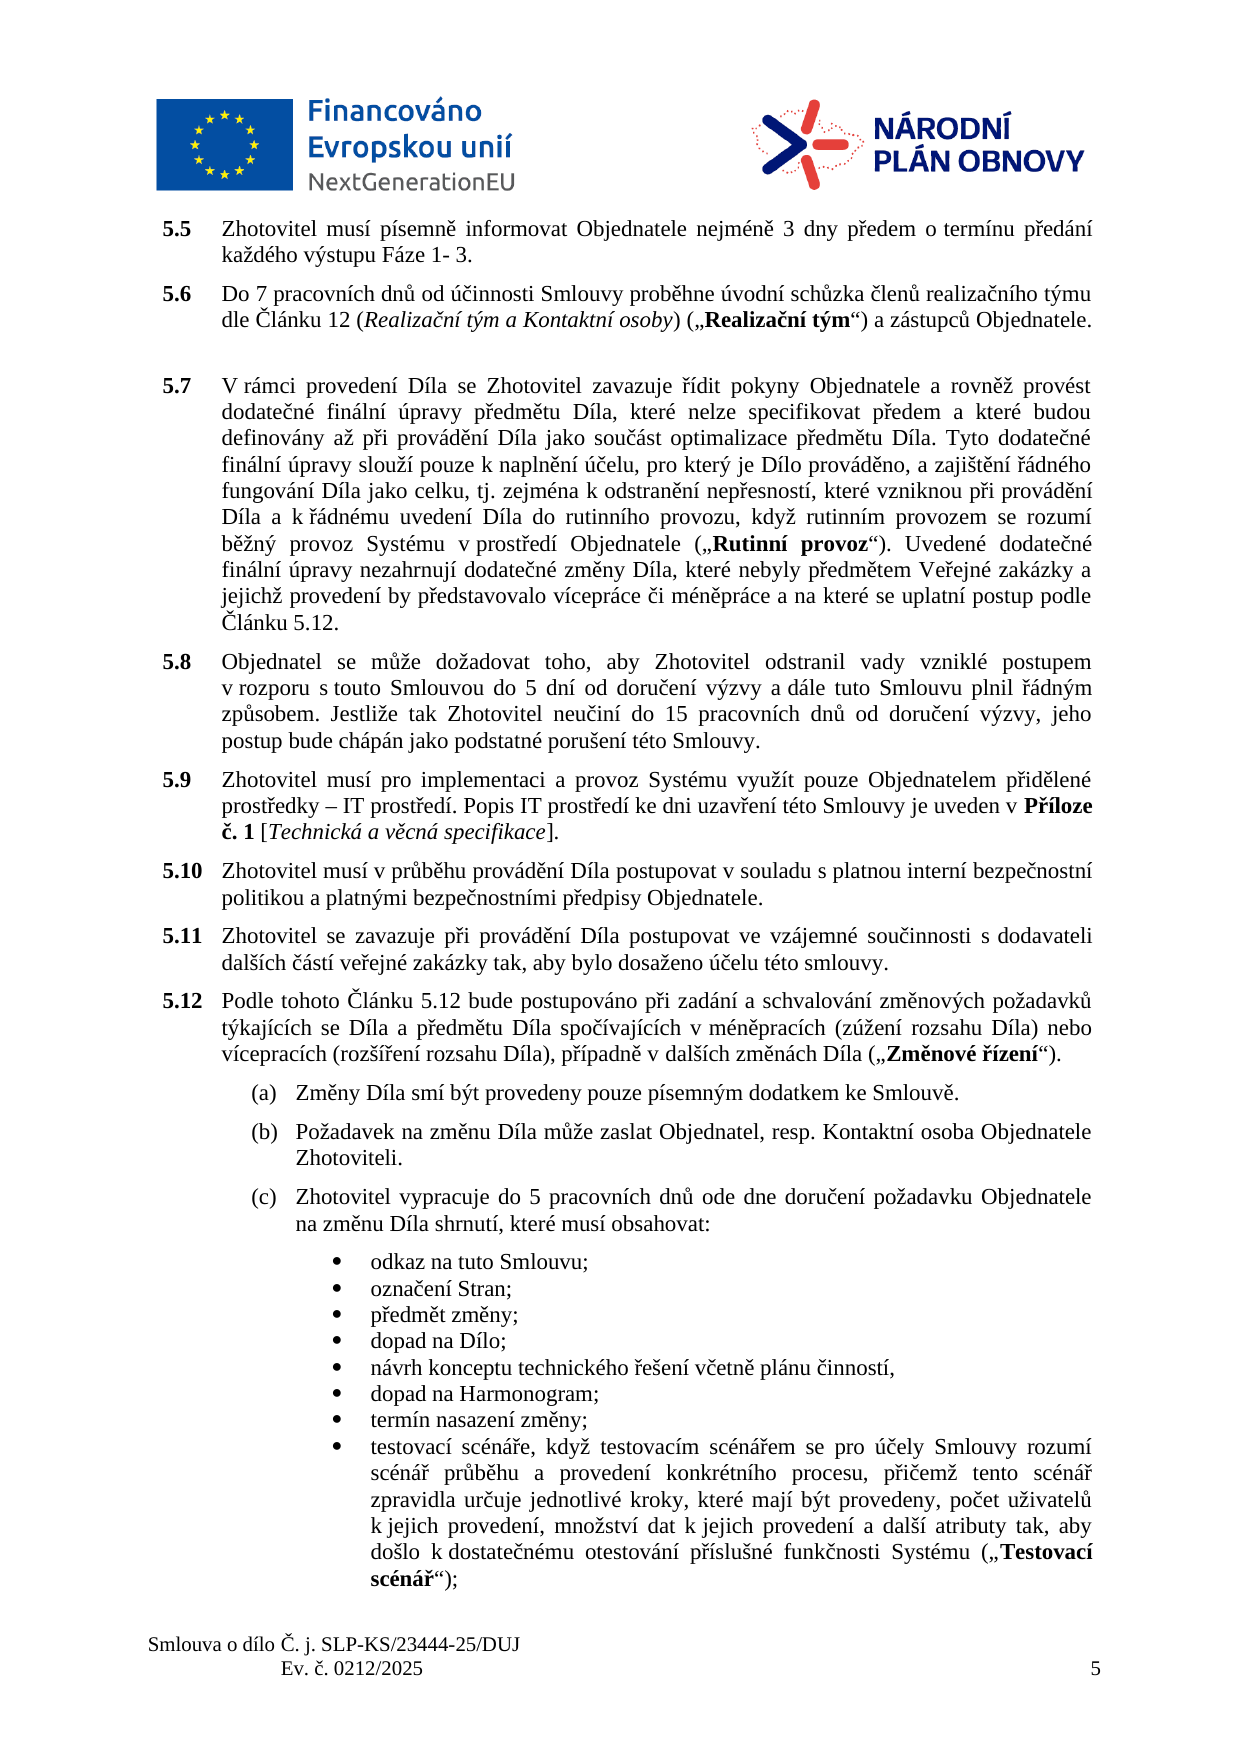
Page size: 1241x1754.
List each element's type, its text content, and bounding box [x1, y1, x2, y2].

text Do 7 pracovních dnů od účinnosti Smlouvy proběhne úvodní schůzka členů realizačního týmu dle Článku 12 (Realizační tým a Kontaktní osoby) („Realizační tým“) a zástupců Objednatele. [162, 280, 1093, 359]
text Zhotovitel vypracuje do 5 pracovních dnů ode dne doručení požadavku Objednatele na změnu Díla shrnutí, které musí obsahovat: [251, 1183, 1093, 1236]
list termín nasazení změny; [333, 1407, 1093, 1433]
text V rámci provedení Díla se Zhotovitel zavazuje řídit pokyny Objednatele a rovněž provést dodatečné finální úpravy předmětu Díla, které nelze specifikovat předem a které budou definovány až při provádění Díla jako součást optimalizace předmětu Díla. Tyto dodatečné finální úpravy slouží pouze k naplnění účelu, pro který je Dílo prováděno, a zajištění řádného fungování Díla jako celku, tj. zejména k odstranění nepřesností, které vzniknou při provádění Díla a k řádnému uvedení Díla do rutinního provozu, když rutinním provozem se rozumí běžný provoz Systému v prostředí Objednatele („Rutinní provoz“). Uvedené dodatečné finální úpravy nezahrnují dodatečné změny Díla, které nebyly předmětem Veřejné zakázky a jejichž provedení by představovalo vícepráce či méněpráce a na které se uplatní postup podle Článku 5.12. [162, 372, 1093, 635]
text Požadavek na změnu Díla může zaslat Objednatel, resp. Kontaktní osoba Objednatele Zhotoviteli. [251, 1118, 1093, 1171]
list odkaz na tuto Smlouvu; [333, 1248, 1093, 1275]
text Objednatel se může dožadovat toho, aby Zhotovitel odstranil vady vzniklé postupem v rozporu s touto Smlouvou do 5 dní od doručení výzvy a dále tuto Smlouvu plnil řádným způsobem. Jestliže tak Zhotovitel neučiní do 15 pracovních dnů od doručení výzvy, jeho postup bude chápán jako podstatné porušení této Smlouvy. [162, 648, 1093, 753]
list dopad na Harmonogram; [333, 1380, 1093, 1407]
text Zhotovitel se zavazuje při provádění Díla postupovat ve vzájemné součinnosti s dodavateli dalších částí veřejné zakázky tak, aby bylo dosaženo účelu této smlouvy. [162, 922, 1093, 975]
text Zhotovitel musí v průběhu provádění Díla postupovat v souladu s platnou interní bezpečnostní politikou a platnými bezpečnostními předpisy Objednatele. [162, 857, 1093, 910]
list předmět změny; [333, 1301, 1093, 1327]
text Změny Díla smí být provedeny pouze písemným dodatkem ke Smlouvě. [251, 1079, 1093, 1106]
list dopad na Dílo; [333, 1327, 1093, 1354]
list testovací scénáře, když testovacím scénářem se pro účely Smlouvy rozumí scénář průběhu a provedení konkrétního procesu, přičemž tento scénář zpravidla určuje jednotlivé kroky, které mají být provedeny, počet uživatelů k jejich provedení, množství dat k jejich provedení a další atributy tak, aby došlo k dostatečnému otestování příslušné funkčnosti Systému („Testovací scénář“); [333, 1433, 1093, 1591]
list označení Stran; [333, 1275, 1093, 1301]
list návrh konceptu technického řešení včetně plánu činností, [333, 1354, 1093, 1380]
text Podle tohoto Článku 5.12 bude postupováno při zadání a schvalování změnových požadavků týkajících se Díla a předmětu Díla spočívajících v méněpracích (zúžení rozsahu Díla) nebo vícepracích (rozšíření rozsahu Díla), případně v dalších změnách Díla („Změnové řízení“). [162, 988, 1093, 1067]
picture [147, 86, 1093, 203]
text Zhotovitel musí písemně informovat Objednatele nejméně 3 dny předem o termínu předání každého výstupu Fáze 1- 3. [162, 215, 1093, 268]
text Zhotovitel musí pro implementaci a provoz Systému využít pouze Objednatelem přidělené prostředky – IT prostředí. Popis IT prostředí ke dni uzavření této Smlouvy je uveden v Příloze č. 1 [Technická a věcná specifikace]. [162, 766, 1093, 845]
